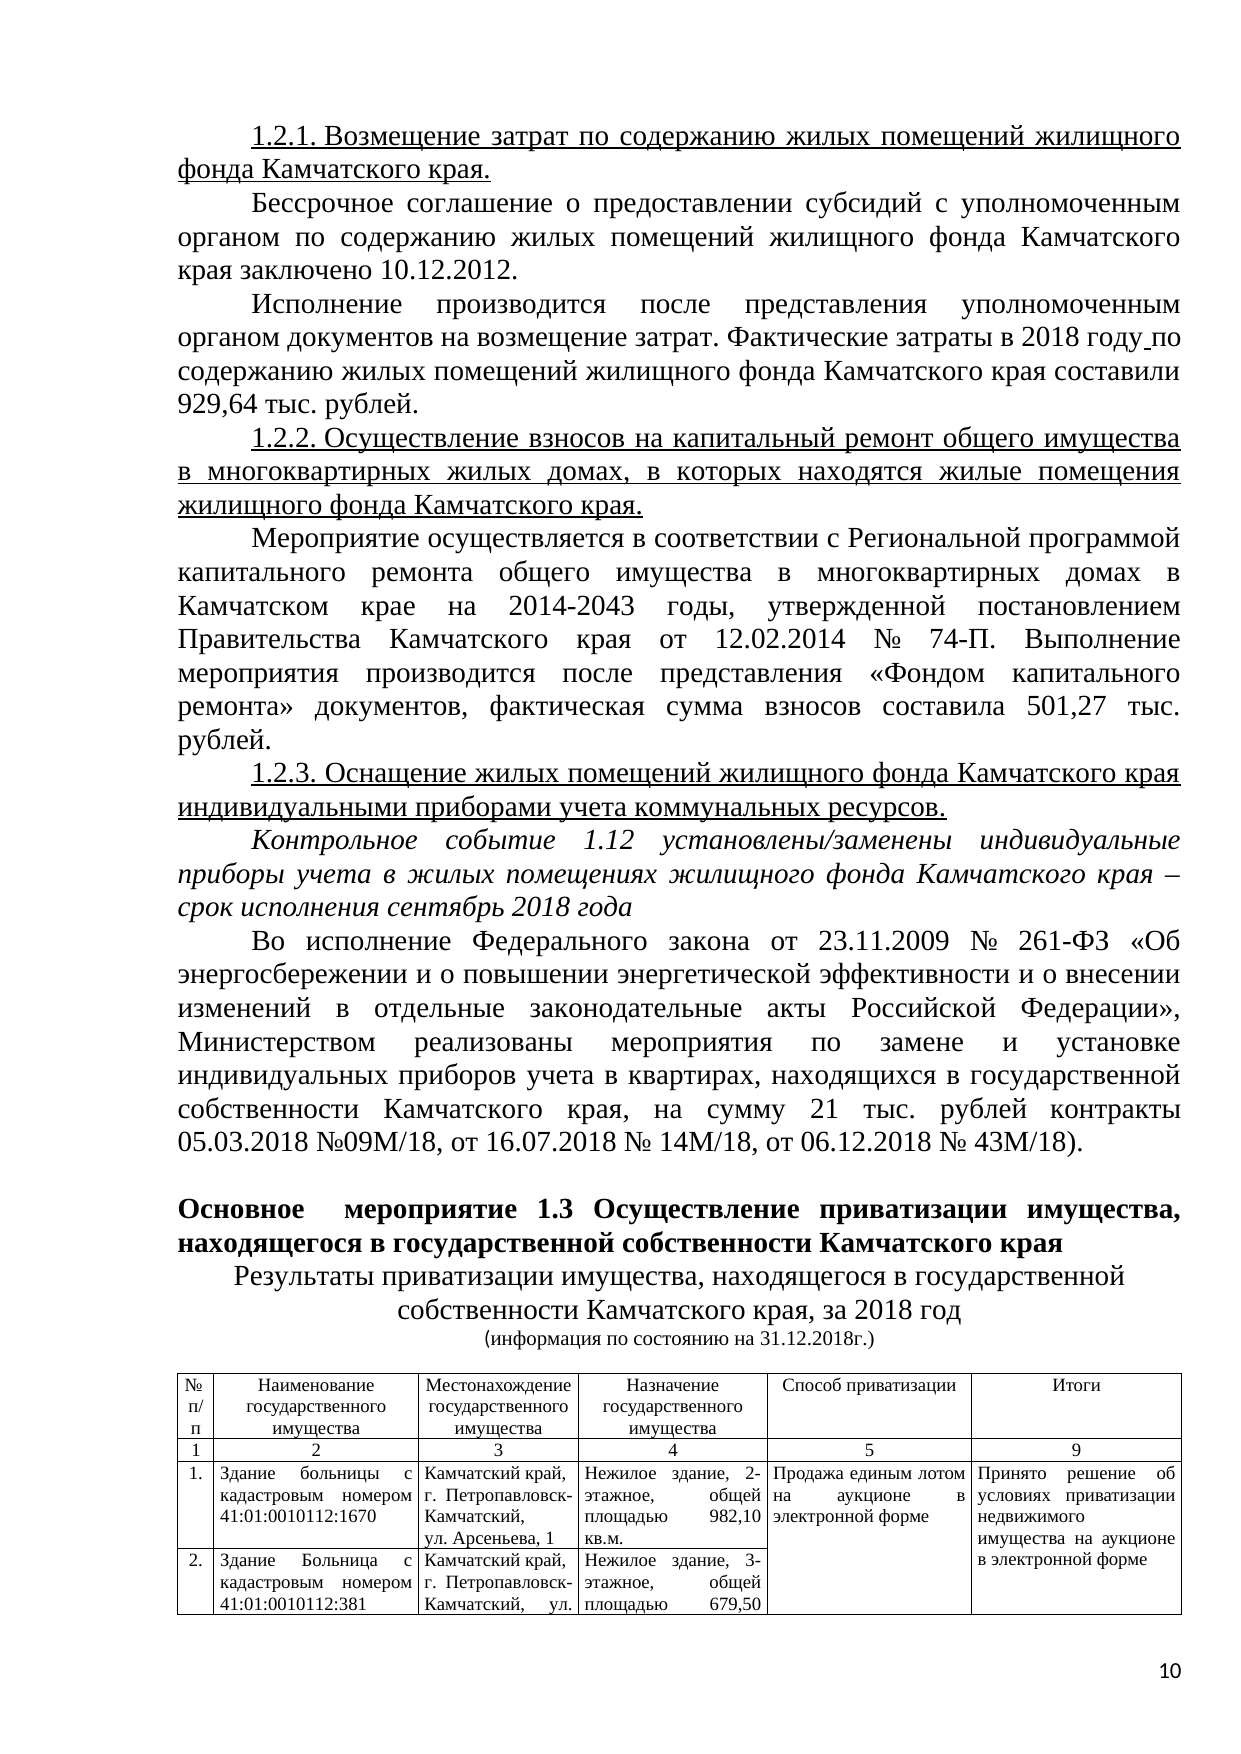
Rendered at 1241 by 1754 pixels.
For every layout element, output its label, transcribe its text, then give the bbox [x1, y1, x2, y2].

table_header Назначение государственного имущества [579, 1374, 767, 1438]
table_header № п/п [178, 1374, 213, 1438]
text Результаты приватизации имущества, находящегося в государственной собственности Камчатского края, за 2018 год [177, 1258, 1181, 1326]
text Бессрочное соглашение о предоставлении субсидий с уполномоченным органом по содержанию жилых помещений жилищного фонда Камчатского края заключено 10.12.2012. [177, 185, 1181, 286]
table_cell Здание больницы с кадастровым номером 41:01:0010112:1670 [214, 1462, 418, 1548]
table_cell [579, 1549, 767, 1614]
table_cell 1. [178, 1462, 213, 1548]
table_header Местонахождение государственного имущества [419, 1374, 578, 1438]
text (информация по состоянию на 31.12.2018г.) [177, 1326, 1181, 1351]
text 1.2.2. Осуществление взносов на капитальный ремонт общего имущества в многоквартирных жилых домах, в которых находятся жилые помещения жилищного фонда Камчатского края. [177, 484, 1181, 521]
table_cell Продажа единым лотом на аукционе в электронной форме [768, 1462, 971, 1614]
table_header Наименование государственного имущества [214, 1374, 418, 1438]
table_header Итоги [972, 1374, 1181, 1438]
table_cell 5 [768, 1439, 971, 1461]
text Исполнение производится после представления уполномоченным органом документов на возмещение затрат. Фактические затраты в 2018 году по содержанию жилых помещений жилищного фонда Камчатского края составили 929,64 тыс. рублей. [177, 286, 1181, 420]
table_cell 9 [972, 1439, 1181, 1461]
table_cell 2. [178, 1549, 213, 1614]
text Основное мероприятие 1.3 Осуществление приватизации имущества, находящегося в государственной собственности Камчатского края [177, 1191, 1181, 1258]
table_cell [419, 1549, 578, 1614]
table_cell Камчатский край, г. Петропавловск-Камчатский, ул. Арсеньева, 1 [419, 1462, 578, 1548]
table_cell Нежилое здание, 2-этажное, общей площадью 982,10 кв.м. [579, 1462, 767, 1548]
table_cell 3 [419, 1439, 578, 1461]
text 1.2.2. Осуществление взносов на капитальный ремонт общего имущества в многоквартирных жилых домах, в которых находятся жилые помещения жилищного фонда Камчатского края. [177, 420, 1181, 483]
table_cell 1 [178, 1439, 213, 1461]
text Контрольное событие 1.12 установлены/заменены индивидуальные приборы учета в жилых помещениях жилищного фонда Камчатского края – срок исполнения сентябрь 2018 года [177, 822, 1181, 923]
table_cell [214, 1549, 418, 1614]
table_cell Принято решение об условиях приватизации недвижимого имущества на аукционе в электронной форме [972, 1462, 1181, 1614]
table_cell 4 [579, 1439, 767, 1461]
table_cell 2 [214, 1439, 418, 1461]
text Во исполнение Федерального закона от 23.11.2009 № 261-ФЗ «Об энергосбережении и о повышении энергетической эффективности и о внесении изменений в отдельные законодательные акты Российской Федерации», Министерством реализованы мероприятия по замене и установке индивидуальных приборов учета в квартирах, находящихся в государственной собственности Камчатского края, на сумму 21 тыс. рублей контракты 05.03.2018 №09М/18, от 16.07.2018 № 14М/18, от 06.12.2018 № 43М/18). [177, 923, 1181, 1158]
table_header Способ приватизации [768, 1374, 971, 1438]
text 1.2.3. Оснащение жилых помещений жилищного фонда Камчатского края индивидуальными приборами учета коммунальных ресурсов. [177, 755, 1181, 822]
text Мероприятие осуществляется в соответствии с Региональной программой капитального ремонта общего имущества в многоквартирных домах в Камчатском крае на 2014-2043 годы, утвержденной постановлением Правительства Камчатского края от 12.02.2014 № 74-П. Выполнение мероприятия производится после представления «Фондом капитального ремонта» документов, фактическая сумма взносов составила 501,27 тыс. рублей. [177, 521, 1181, 755]
text 1.2.1. Возмещение затрат по содержанию жилых помещений жилищного фонда Камчатского края. [177, 118, 1181, 185]
